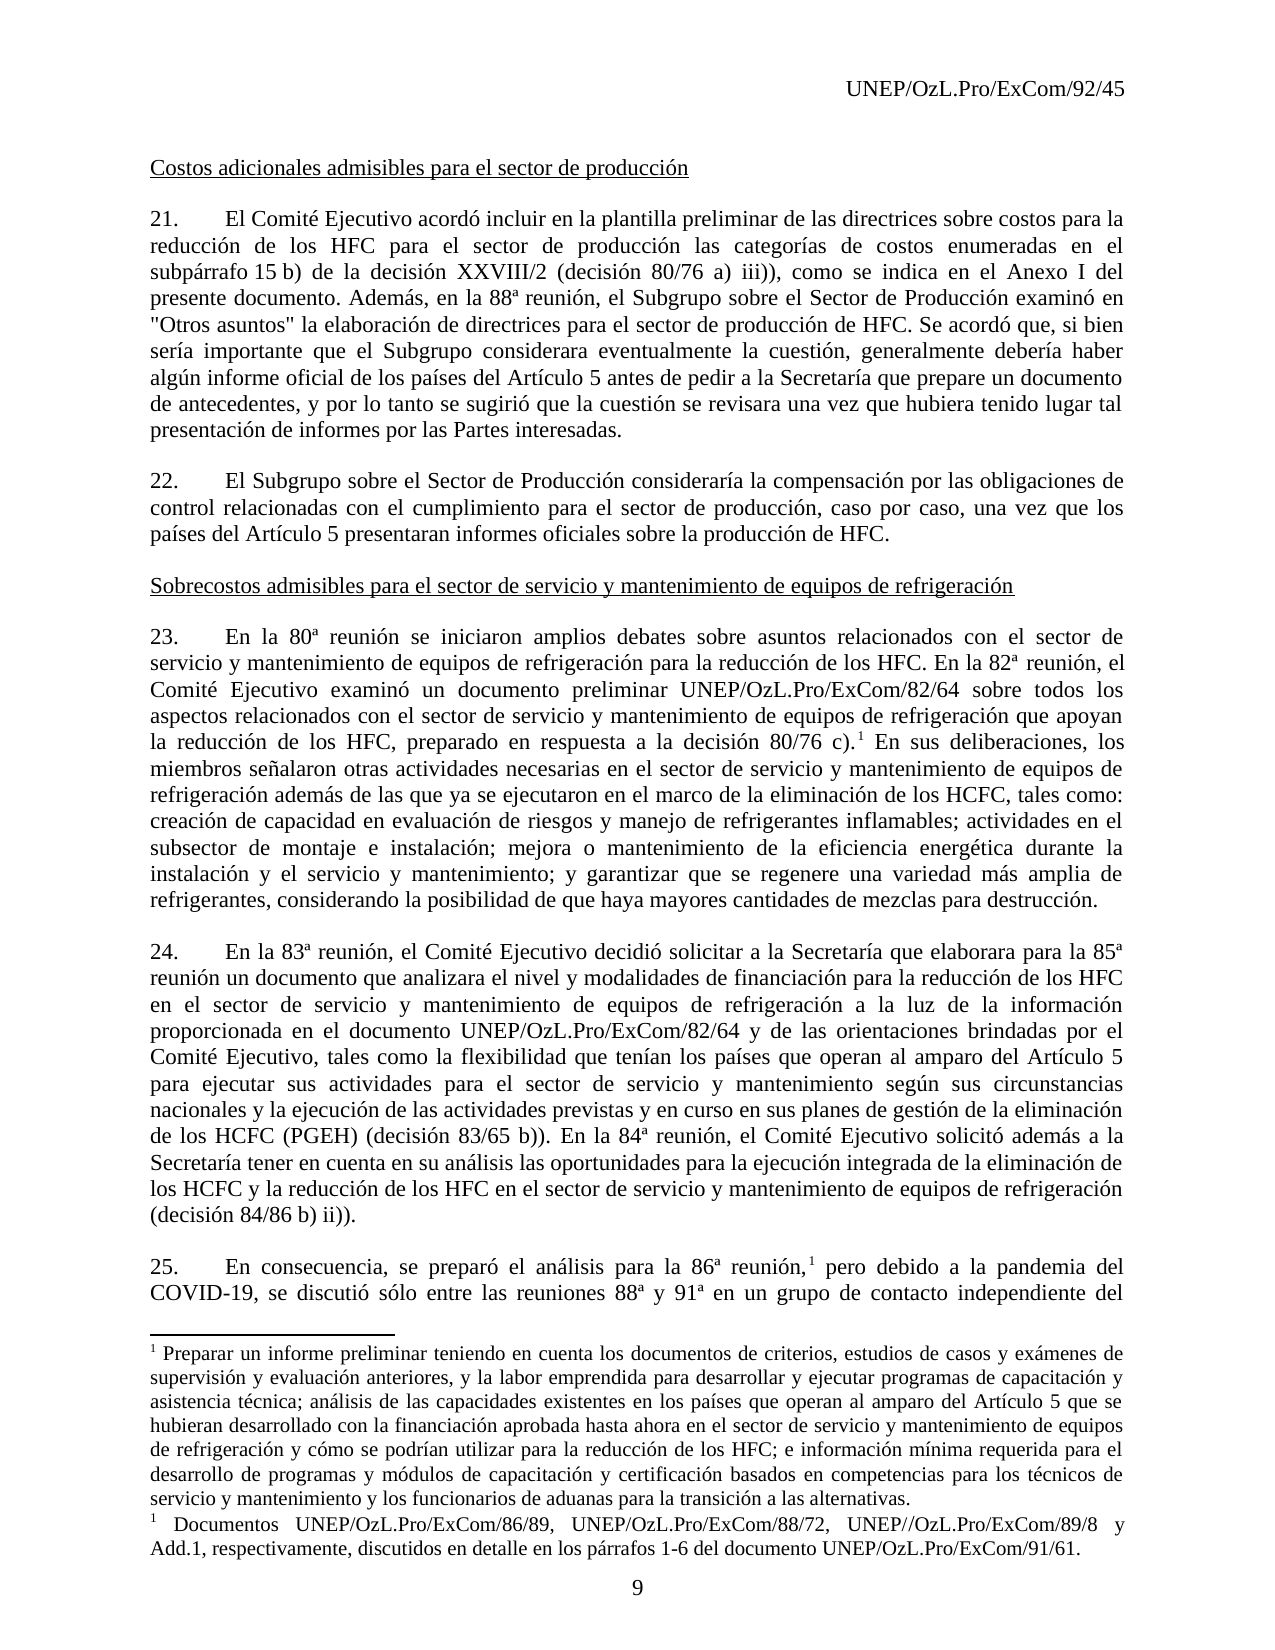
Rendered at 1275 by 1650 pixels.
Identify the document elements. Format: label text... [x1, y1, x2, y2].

list En la 80ª reunión se iniciaron amplios debates sobre asuntos relacionados con el sector de servicio y mantenimiento de equipos de refrigeración para la reducción de los HFC. En la 82ª reunión, el Comité Ejecutivo examinó un documento preliminar UNEP/OzL.Pro/ExCom/82/64 sobre todos los aspectos relacionados con el sector de servicio y mantenimiento de equipos de refrigeración que apoyan la reducción de los HFC, preparado en respuesta a la decisión 80/76 c). En sus deliberaciones, los miembros señalaron otras actividades necesarias en el sector de servicio y mantenimiento de equipos de refrigeración además de las que ya se ejecutaron en el marco de la eliminación de los HCFC, tales como: creación de capacidad en evaluación de riesgos y manejo de refrigerantes inflamables; actividades en el subsector de montaje e instalación; mejora o mantenimiento de la eficiencia energética durante la instalación y el servicio y mantenimiento; y garantizar que se regenere una variedad más amplia de refrigerantes, considerando la posibilidad de que haya mayores cantidades de mezclas para destrucción. [150, 623, 1125, 913]
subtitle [150, 1253, 1125, 1306]
list En la 83ª reunión, el Comité Ejecutivo decidió solicitar a la Secretaría que elaborara para la 85ª reunión un documento que analizara el nivel y modalidades de financiación para la reducción de los HFC en el sector de servicio y mantenimiento de equipos de refrigeración a la luz de la información proporcionada en el documento UNEP/OzL.Pro/ExCom/82/64 y de las orientaciones brindadas por el Comité Ejecutivo, tales como la flexibilidad que tenían los países que operan al amparo del Artículo 5 para ejecutar sus actividades para el sector de servicio y mantenimiento según sus circunstancias nacionales y la ejecución de las actividades previstas y en curso en sus planes de gestión de la eliminación de los HCFC (PGEH) (decisión 83/65 b)). En la 84ª reunión, el Comité Ejecutivo solicitó además a la Secretaría tener en cuenta en su análisis las oportunidades para la ejecución integrada de la eliminación de los HCFC y la reducción de los HFC en el sector de servicio y mantenimiento de equipos de refrigeración (decisión 84/86 b) ii)). [150, 938, 1125, 1228]
subtitle Sobrecostos admisibles para el sector de servicio y mantenimiento de equipos de refrigeración [150, 572, 1125, 598]
subtitle Costos adicionales admisibles para el sector de producción [150, 154, 1125, 180]
list El Subgrupo sobre el Sector de Producción consideraría la compensación por las obligaciones de control relacionadas con el cumplimiento para el sector de producción, caso por caso, una vez que los países del Artículo 5 presentaran informes oficiales sobre la producción de HFC. [150, 468, 1125, 547]
subtitle El Comité Ejecutivo acordó incluir en la plantilla preliminar de las directrices sobre costos para la reducción de los HFC para el sector de producción las categorías de costos enumeradas en el subpárrafo 15 b) de la decisión XXVIII/2 (decisión 80/76 a) iii)), como se indica en el Anexo I del presente documento. Además, en la 88ª reunión, el Subgrupo sobre el Sector de Producción examinó en "Otros asuntos" la elaboración de directrices para el sector de producción de HFC. Se acordó que, si bien sería importante que el Subgrupo considerara eventualmente la cuestión, generalmente debería haber algún informe oficial de los países del Artículo 5 antes de pedir a la Secretaría que prepare un documento de antecedentes, y por lo tanto se sugirió que la cuestión se revisara una vez que hubiera tenido lugar tal presentación de informes por las Partes interesadas. [150, 205, 1125, 443]
